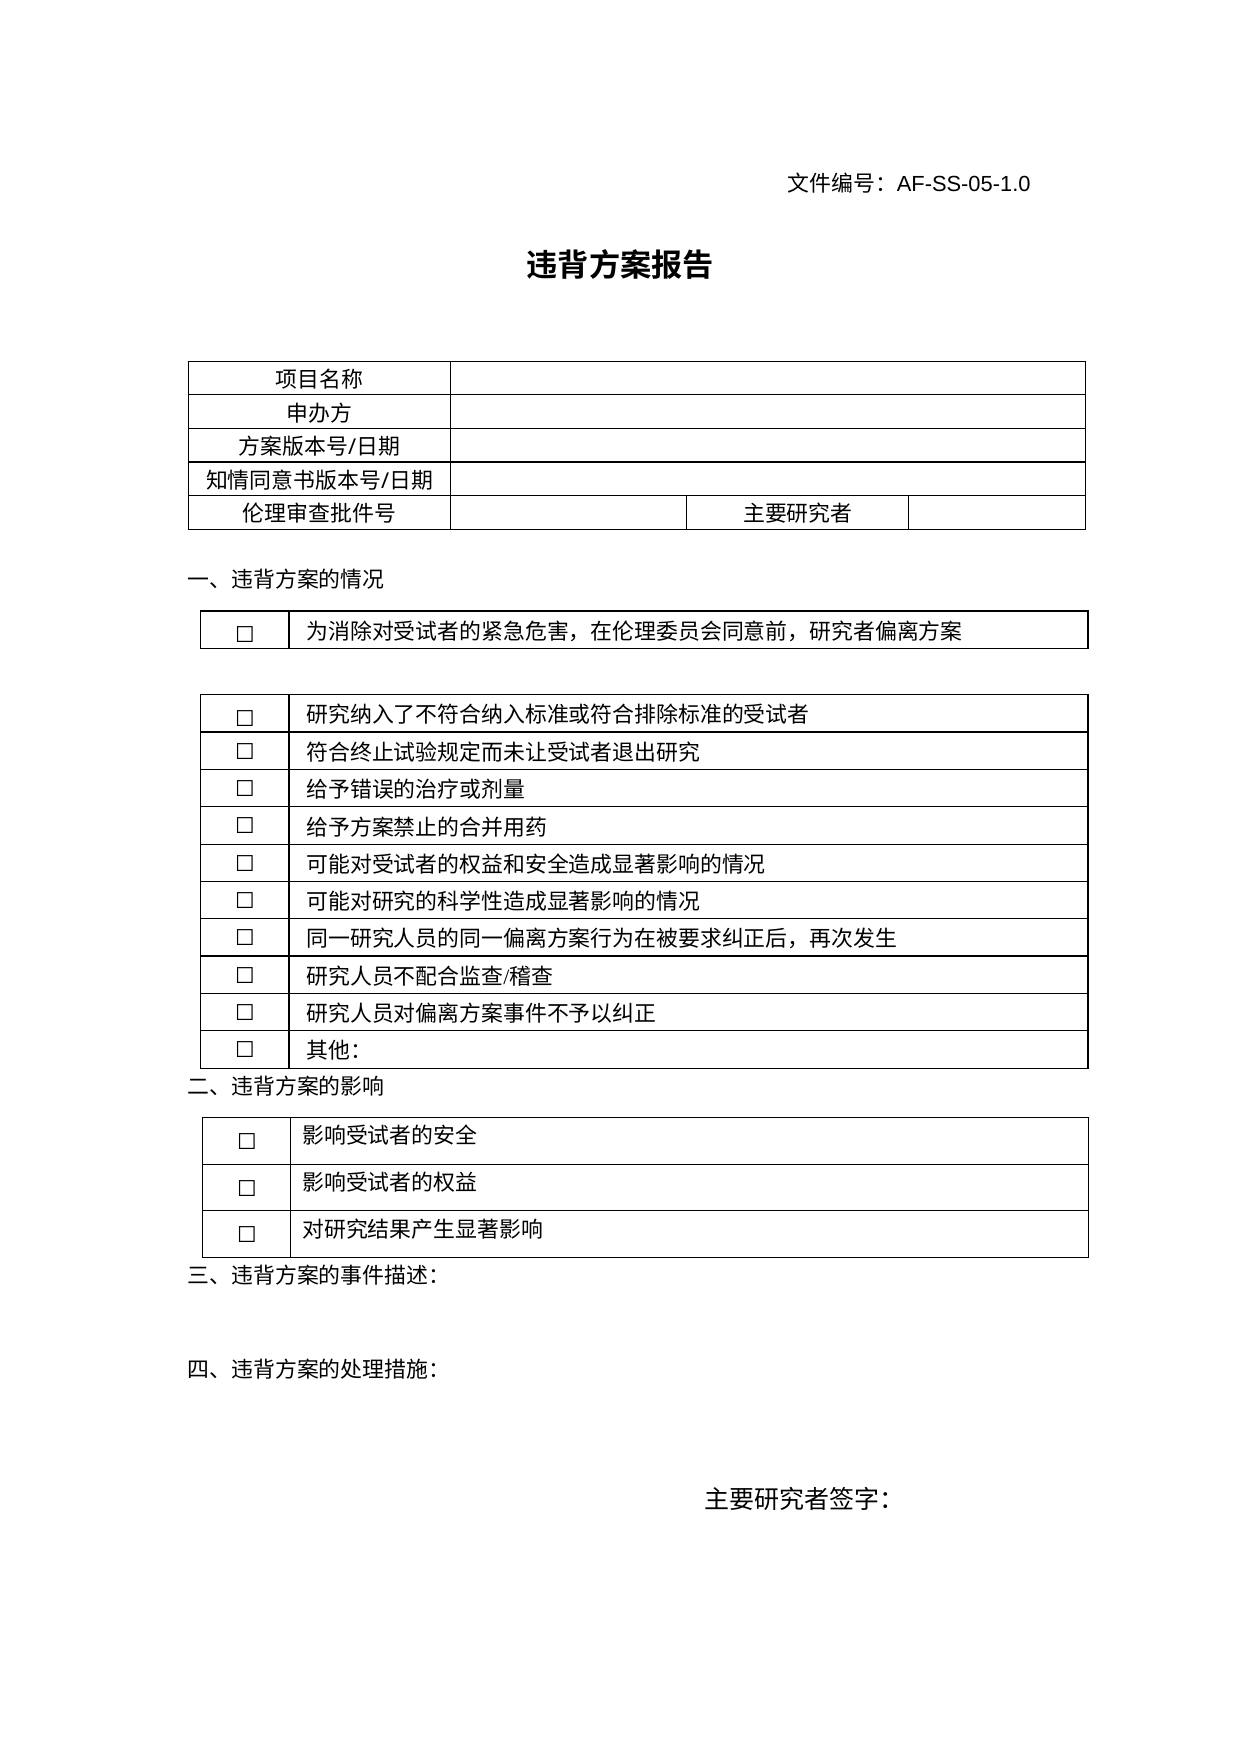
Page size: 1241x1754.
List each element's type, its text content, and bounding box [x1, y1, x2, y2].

table_cell [201, 957, 288, 993]
table_cell [451, 496, 686, 528]
table_cell [201, 1031, 288, 1067]
table_cell [203, 1211, 290, 1257]
table_cell 知情同意书版本号/日期 [189, 463, 450, 495]
text 二、违背方案的影响 [187, 1069, 1053, 1101]
table_header [201, 695, 288, 731]
table_cell [201, 919, 288, 955]
table_cell 影响受试者的权益 [291, 1165, 1088, 1210]
table_cell [451, 395, 1085, 428]
table_cell 研究人员对偏离方案事件不予以纠正 [290, 994, 1087, 1030]
text 四、违背方案的处理措施： [187, 1351, 1053, 1384]
text 三、违背方案的事件描述： [187, 1258, 1053, 1291]
table_cell [203, 1165, 290, 1210]
table_header [203, 1118, 290, 1164]
table_cell 其他： [290, 1031, 1087, 1067]
table_cell 对研究结果产生显著影响 [291, 1211, 1088, 1257]
table_cell 给予错误的治疗或剂量 [290, 770, 1087, 806]
table_cell [201, 733, 288, 769]
table_header 为消除对受试者的紧急危害，在伦理委员会同意前，研究者偏离方案 [290, 612, 1087, 648]
table_cell 研究人员不配合监查/稽查 [290, 957, 1087, 993]
table_cell 同一研究人员的同一偏离方案行为在被要求纠正后，再次发生 [290, 919, 1087, 955]
table_cell [909, 496, 1085, 528]
table_cell 方案版本号/日期 [189, 429, 450, 461]
table_cell [201, 770, 288, 806]
table_header [451, 362, 1085, 394]
table_cell [201, 845, 288, 881]
table_cell 给予方案禁止的合并用药 [290, 807, 1087, 843]
table_cell 主要研究者 [687, 496, 908, 528]
text 主要研究者签字： [232, 1465, 1053, 1530]
text 违背方案报告 [187, 230, 1053, 295]
table_header [201, 612, 288, 648]
table_cell [451, 429, 1085, 461]
text 一、违背方案的情况 [187, 562, 1053, 594]
table_header 影响受试者的安全 [291, 1118, 1088, 1164]
table_cell [201, 807, 288, 843]
table_cell 申办方 [189, 395, 450, 428]
table_cell [451, 463, 1085, 495]
table_cell [201, 994, 288, 1030]
table_header 研究纳入了不符合纳入标准或符合排除标准的受试者 [290, 695, 1087, 731]
table_cell 符合终止试验规定而未让受试者退出研究 [290, 733, 1087, 769]
table_cell 可能对研究的科学性造成显著影响的情况 [290, 882, 1087, 918]
table_header 项目名称 [189, 362, 450, 394]
table_cell 伦理审查批件号 [189, 496, 450, 528]
text 文件编号：AF-SS-05-1.0 [187, 165, 1030, 198]
table_cell [201, 882, 288, 918]
table_cell 可能对受试者的权益和安全造成显著影响的情况 [290, 845, 1087, 881]
